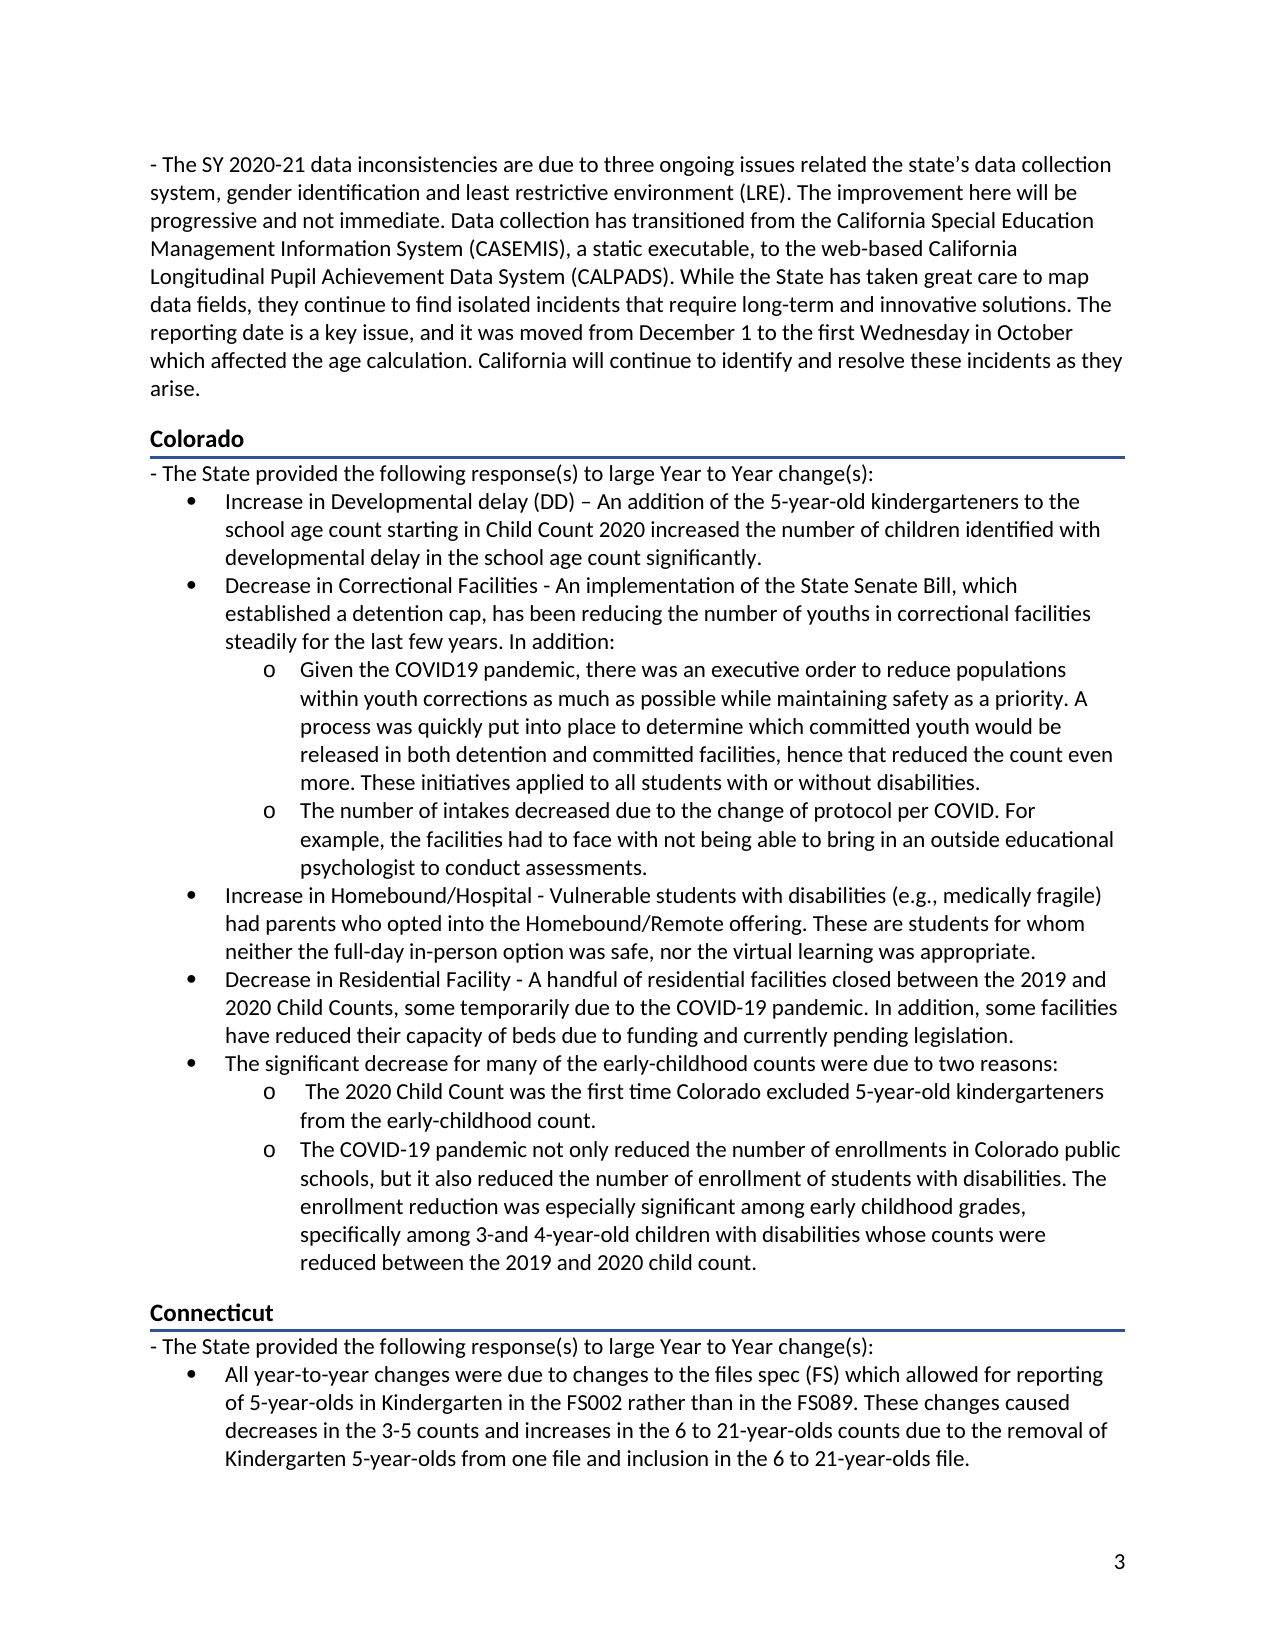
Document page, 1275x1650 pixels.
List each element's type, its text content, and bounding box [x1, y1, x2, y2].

list All year-to-year changes were due to changes to the files spec (FS) which allowed for reporting of 5-year-olds in Kindergarten in the FS002 rather than in the FS089. These changes caused decreases in the 3-5 counts and increases in the 6 to 21-year-olds counts due to the removal of Kindergarten 5-year-olds from one file and inclusion in the 6 to 21-year-olds file. [187, 1361, 1125, 1473]
list The number of intakes decreased due to the change of protocol per COVID. For example, the facilities had to face with not being able to bring in an outside educational psychologist to conduct assessments. [262, 796, 1125, 881]
text - The State provided the following response(s) to large Year to Year change(s): [150, 1332, 1125, 1361]
list Increase in Homebound/Hospital - Vulnerable students with disabilities (e.g., medically fragile) had parents who opted into the Homebound/Remote offering. These are students for whom neither the full-day in-person option was safe, nor the virtual learning was appropriate. [187, 881, 1125, 965]
list The COVID-19 pandemic not only reduced the number of enrollments in Colorado public schools, but it also reduced the number of enrollment of students with disabilities. The enrollment reduction was especially significant among early childhood grades, specifically among 3-and 4-year-old children with disabilities whose counts were reduced between the 2019 and 2020 child count. [262, 1135, 1125, 1276]
list Decrease in Residential Facility - A handful of residential facilities closed between the 2019 and 2020 Child Counts, some temporarily due to the COVID-19 pandemic. In addition, some facilities have reduced their capacity of beds due to funding and currently pending legislation. [187, 965, 1125, 1049]
list The 2020 Child Count was the first time Colorado excluded 5-year-old kindergarteners from the early-childhood count. [262, 1077, 1125, 1135]
text Connecticut [150, 1297, 1125, 1329]
list The significant decrease for many of the early-childhood counts were due to two reasons: [187, 1049, 1125, 1077]
list Increase in Developmental delay (DD) – An addition of the 5-year-old kindergarteners to the school age count starting in Child Count 2020 increased the number of children identified with developmental delay in the school age count significantly. [187, 487, 1125, 571]
list Given the COVID19 pandemic, there was an executive order to reduce populations within youth corrections as much as possible while maintaining safety as a priority. A process was quickly put into place to determine which committed youth would be released in both detention and committed facilities, hence that reduced the count even more. These initiatives applied to all students with or without disabilities. [262, 655, 1125, 796]
text - The State provided the following response(s) to large Year to Year change(s): [150, 459, 1125, 487]
text Colorado [150, 423, 1125, 456]
text - The SY 2020-21 data inconsistencies are due to three ongoing issues related the state’s data collection system, gender identification and least restrictive environment (LRE). The improvement here will be progressive and not immediate. Data collection has transitioned from the California Special Education Management Information System (CASEMIS), a static executable, to the web-based California Longitudinal Pupil Achievement Data System (CALPADS). While the State has taken great care to map data fields, they continue to find isolated incidents that require long-term and innovative solutions. The reporting date is a key issue, and it was moved from December 1 to the first Wednesday in October which affected the age calculation. California will continue to identify and resolve these incidents as they arise. [150, 150, 1125, 402]
list Decrease in Correctional Facilities - An implementation of the State Senate Bill, which established a detention cap, has been reducing the number of youths in correctional facilities steadily for the last few years. In addition: [187, 571, 1125, 655]
